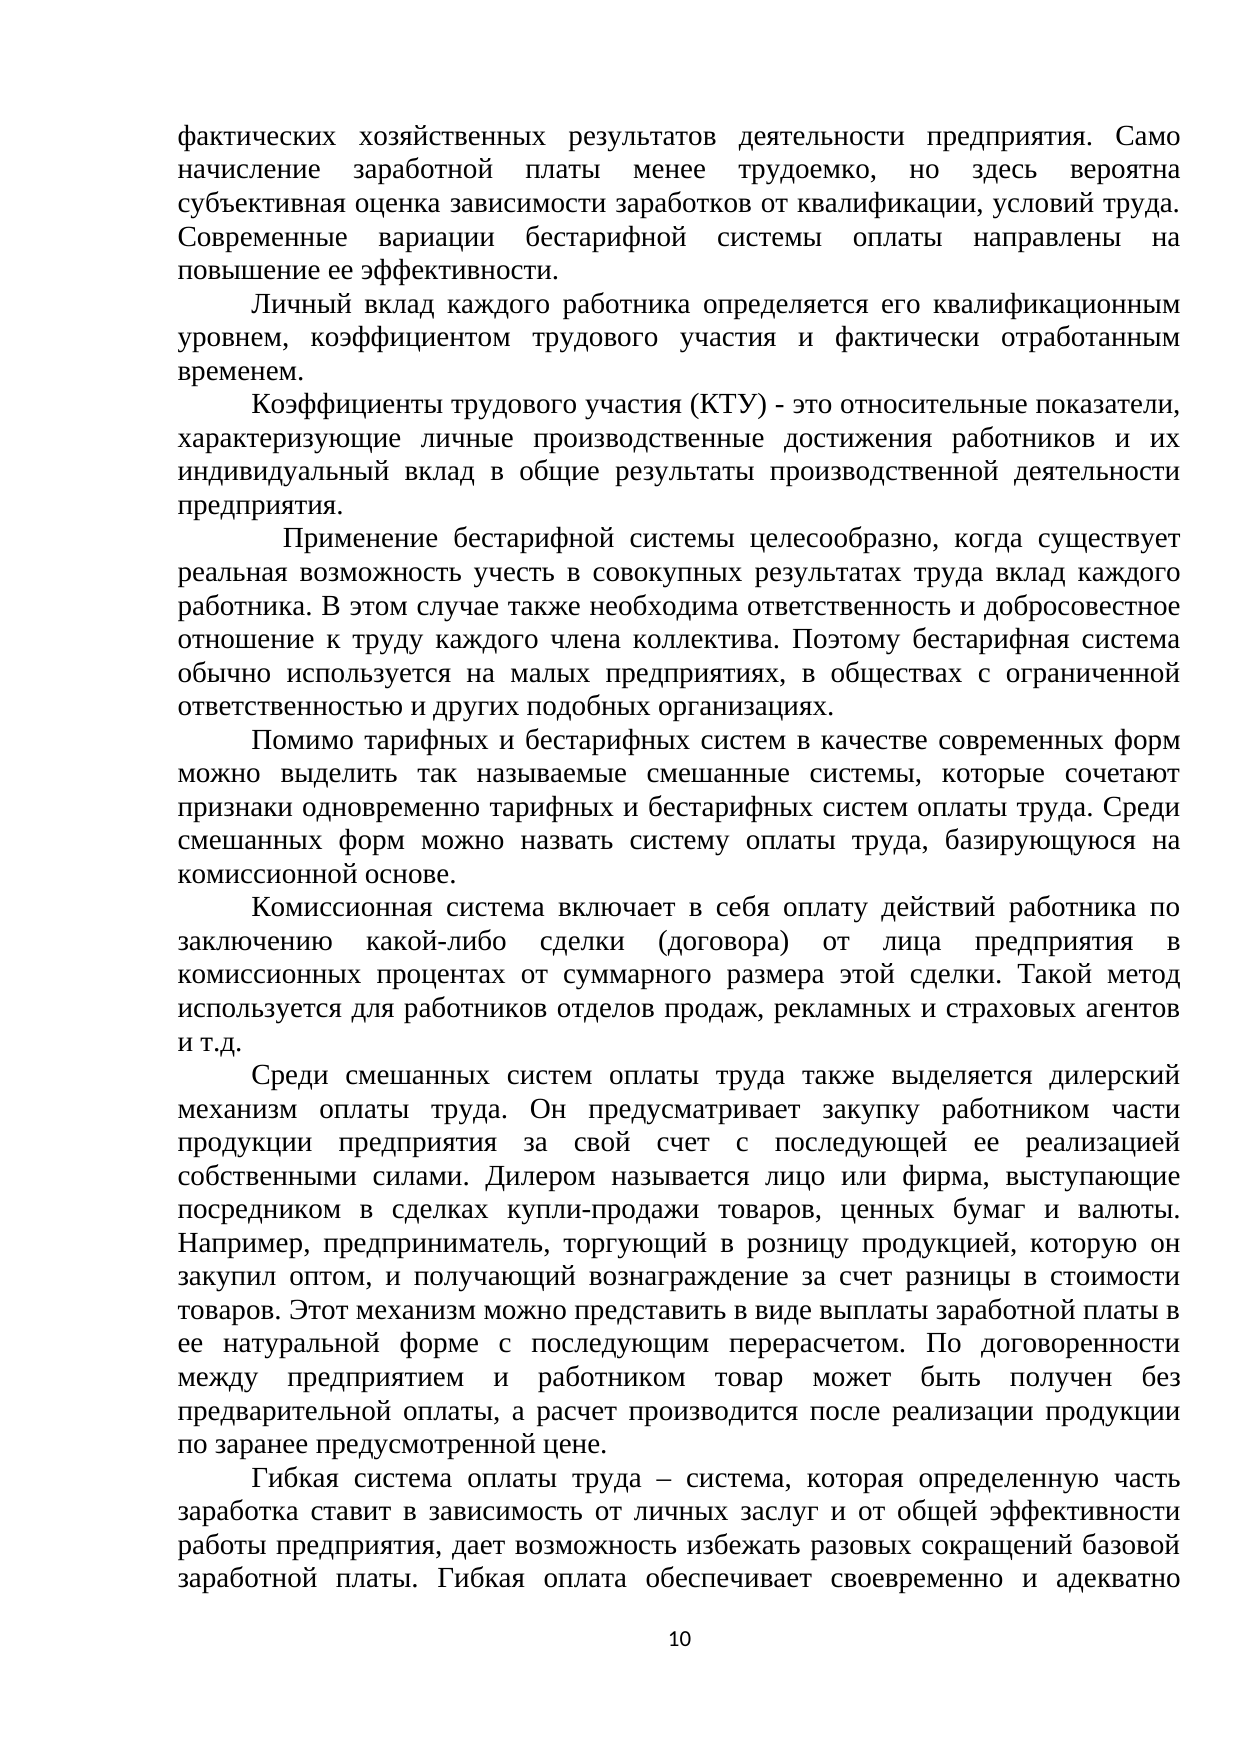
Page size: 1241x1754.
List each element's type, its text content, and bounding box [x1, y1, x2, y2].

text Комиссионная система включает в себя оплату действий работника по заключению какой-либо сделки (договора) от лица предприятия в комиссионных процентах от суммарного размера этой сделки. Такой метод используется для работников отделов продаж, рекламных и страховых агентов и т.д. [177, 889, 1181, 1057]
text Помимо тарифных и бестарифных систем в качестве современных форм можно выделить так называемые смешанные системы, которые сочетают признаки одновременно тарифных и бестарифных систем оплаты труда. Среди смешанных форм можно назвать систему оплаты труда, базирующуюся на комиссионной основе. [177, 722, 1181, 889]
text Коэффициенты трудового участия (КТУ) - это относительные показатели, характеризующие личные производственные достижения работников и их индивидуальный вклад в общие результаты производственной деятельности предприятия. [177, 386, 1181, 521]
text Среди смешанных систем оплаты труда также выделяется дилерский механизм оплаты труда. Он предусматривает закупку работником части продукции предприятия за свой счет с последующей ее реализацией собственными силами. Дилером называется лицо или фирма, выступающие посредником в сделках купли-продажи товаров, ценных бумаг и валюты. Например, предприниматель, торгующий в розницу продукцией, которую он закупил оптом, и получающий вознаграждение за счет разницы в стоимости товаров. Этот механизм можно представить в виде выплаты заработной платы в ее натуральной форме с последующим перерасчетом. По договоренности между предприятием и работником товар может быть получен без предварительной оплаты, а расчет производится после реализации продукции по заранее предусмотренной цене. [177, 1057, 1181, 1460]
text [177, 118, 1181, 286]
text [177, 1460, 1181, 1594]
text Применение бестарифной системы целесообразно, когда существует реальная возможность учесть в совокупных результатах труда вклад каждого работника. В этом случае также необходима ответственность и добросовестное отношение к труду каждого члена коллектива. Поэтому бестарифная система обычно используется на малых предприятиях, в обществах с ограниченной ответственностью и других подобных организациях. [177, 521, 1181, 722]
text Личный вклад каждого работника определяется его квалификационным уровнем, коэффициентом трудового участия и фактически отработанным временем. [177, 286, 1181, 386]
